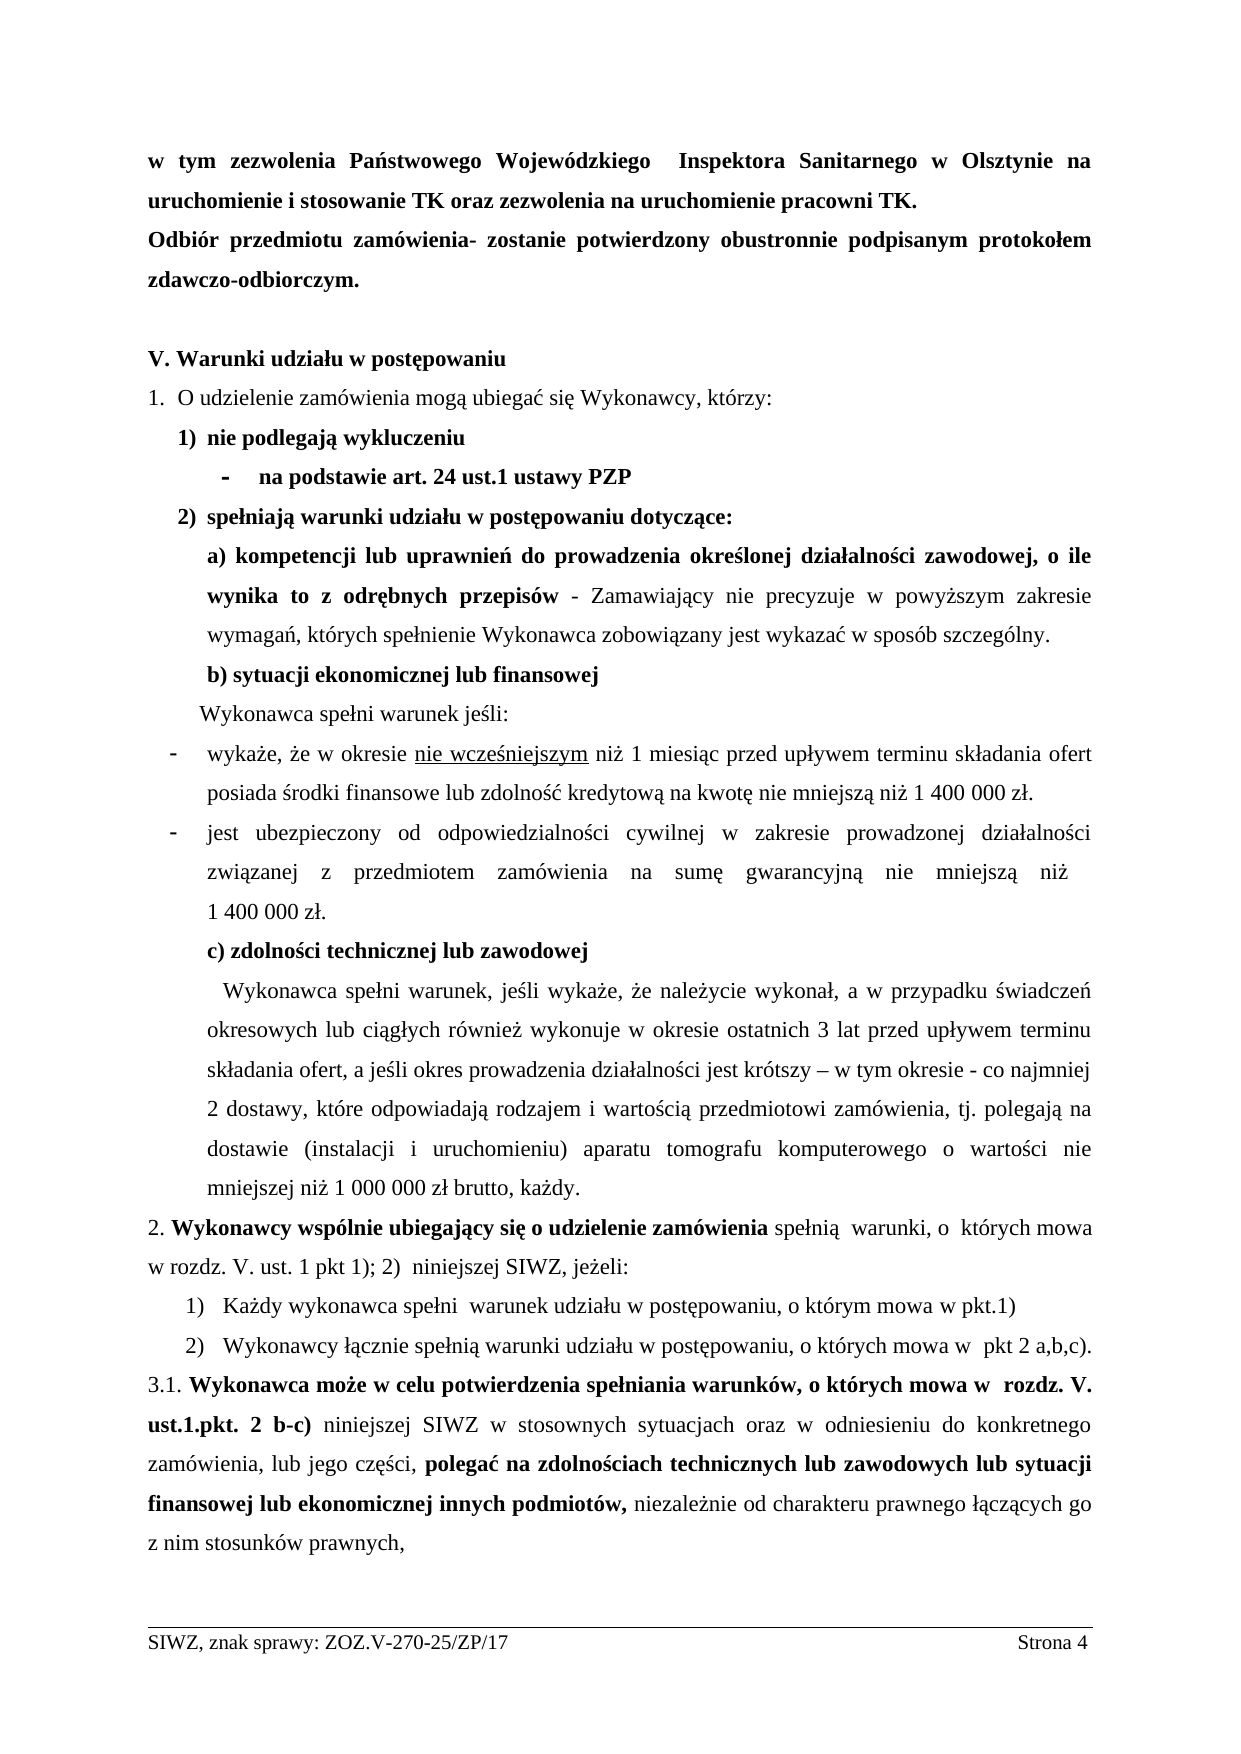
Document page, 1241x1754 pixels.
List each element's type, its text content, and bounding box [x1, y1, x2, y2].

list O udzielenie zamówienia mogą ubiegać się Wykonawcy, którzy: [148, 384, 1093, 411]
text Wykonawca spełni warunek, jeśli wykaże, że należycie wykonał, a w przypadku świadczeń okresowych lub ciągłych również wykonuje w okresie ostatnich 3 lat przed upływem terminu składania ofert, a jeśli okres prowadzenia działalności jest krótszy – w tym okresie - co najmniej 2 dostawy, które odpowiadają rodzajem i wartością przedmiotowi zamówienia, tj. polegają na dostawie (instalacji i uruchomieniu) aparatu tomografu komputerowego o wartości nie mniejszej niż 1 000 000 zł brutto, każdy. [148, 977, 1093, 1200]
list c) zdolności technicznej lub zawodowej [207, 937, 1093, 963]
list a) kompetencji lub uprawnień do prowadzenia określonej działalności zawodowej, o ile wynika to z odrębnych przepisów - Zamawiający nie precyzuje w powyższym zakresie wymagań, których spełnienie Wykonawca zobowiązany jest wykazać w sposób szczególny. [207, 542, 1093, 648]
text 2. Wykonawcy wspólnie ubiegający się o udzielenie zamówienia spełnią warunki, o których mowa w rozdz. V. ust. 1 pkt 1); 2) niniejszej SIWZ, jeżeli: [148, 1213, 1093, 1279]
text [148, 148, 1093, 213]
text V. Warunki udziału w postępowaniu [148, 345, 1093, 371]
text Wykonawca spełni warunek jeśli: [148, 700, 1093, 727]
list spełniają warunki udziału w postępowaniu dotyczące: [177, 503, 1093, 529]
list nie podlegają wykluczeniu [177, 424, 1093, 450]
list b) sytuacji ekonomicznej lub finansowej [207, 661, 1093, 687]
list Wykonawcy łącznie spełnią warunki udziału w postępowaniu, o których mowa w pkt 2 a,b,c). [185, 1332, 1093, 1358]
text 3.1. Wykonawca może w celu potwierdzenia spełniania warunków, o których mowa w rozdz. V. ust.1.pkt. 2 b-c) niniejszej SIWZ w stosownych sytuacjach oraz w odniesieniu do konkretnego zamówienia, lub jego części, polegać na zdolnościach technicznych lub zawodowych lub sytuacji finansowej lub ekonomicznej innych podmiotów, niezależnie od charakteru prawnego łączących go z nim stosunków prawnych, [148, 1371, 1093, 1556]
list na podstawie art. 24 ust.1 ustawy PZP [221, 463, 1093, 490]
list wykaże, że w okresie nie wcześniejszym niż 1 miesiąc przed upływem terminu składania ofert posiada środki finansowe lub zdolność kredytową na kwotę nie mniejszą niż 1 400 000 zł. [169, 740, 1093, 806]
text Odbiór przedmiotu zamówienia- zostanie potwierdzony obustronnie podpisanym protokołem zdawczo-odbiorczym. [148, 227, 1093, 292]
list Każdy wykonawca spełni warunek udziału w postępowaniu, o którym mowa w pkt.1) [185, 1292, 1093, 1319]
list jest ubezpieczony od odpowiedzialności cywilnej w zakresie prowadzonej działalności związanej z przedmiotem zamówienia na sumę gwarancyjną nie mniejszą niż 1 400 000 zł. [169, 819, 1093, 924]
